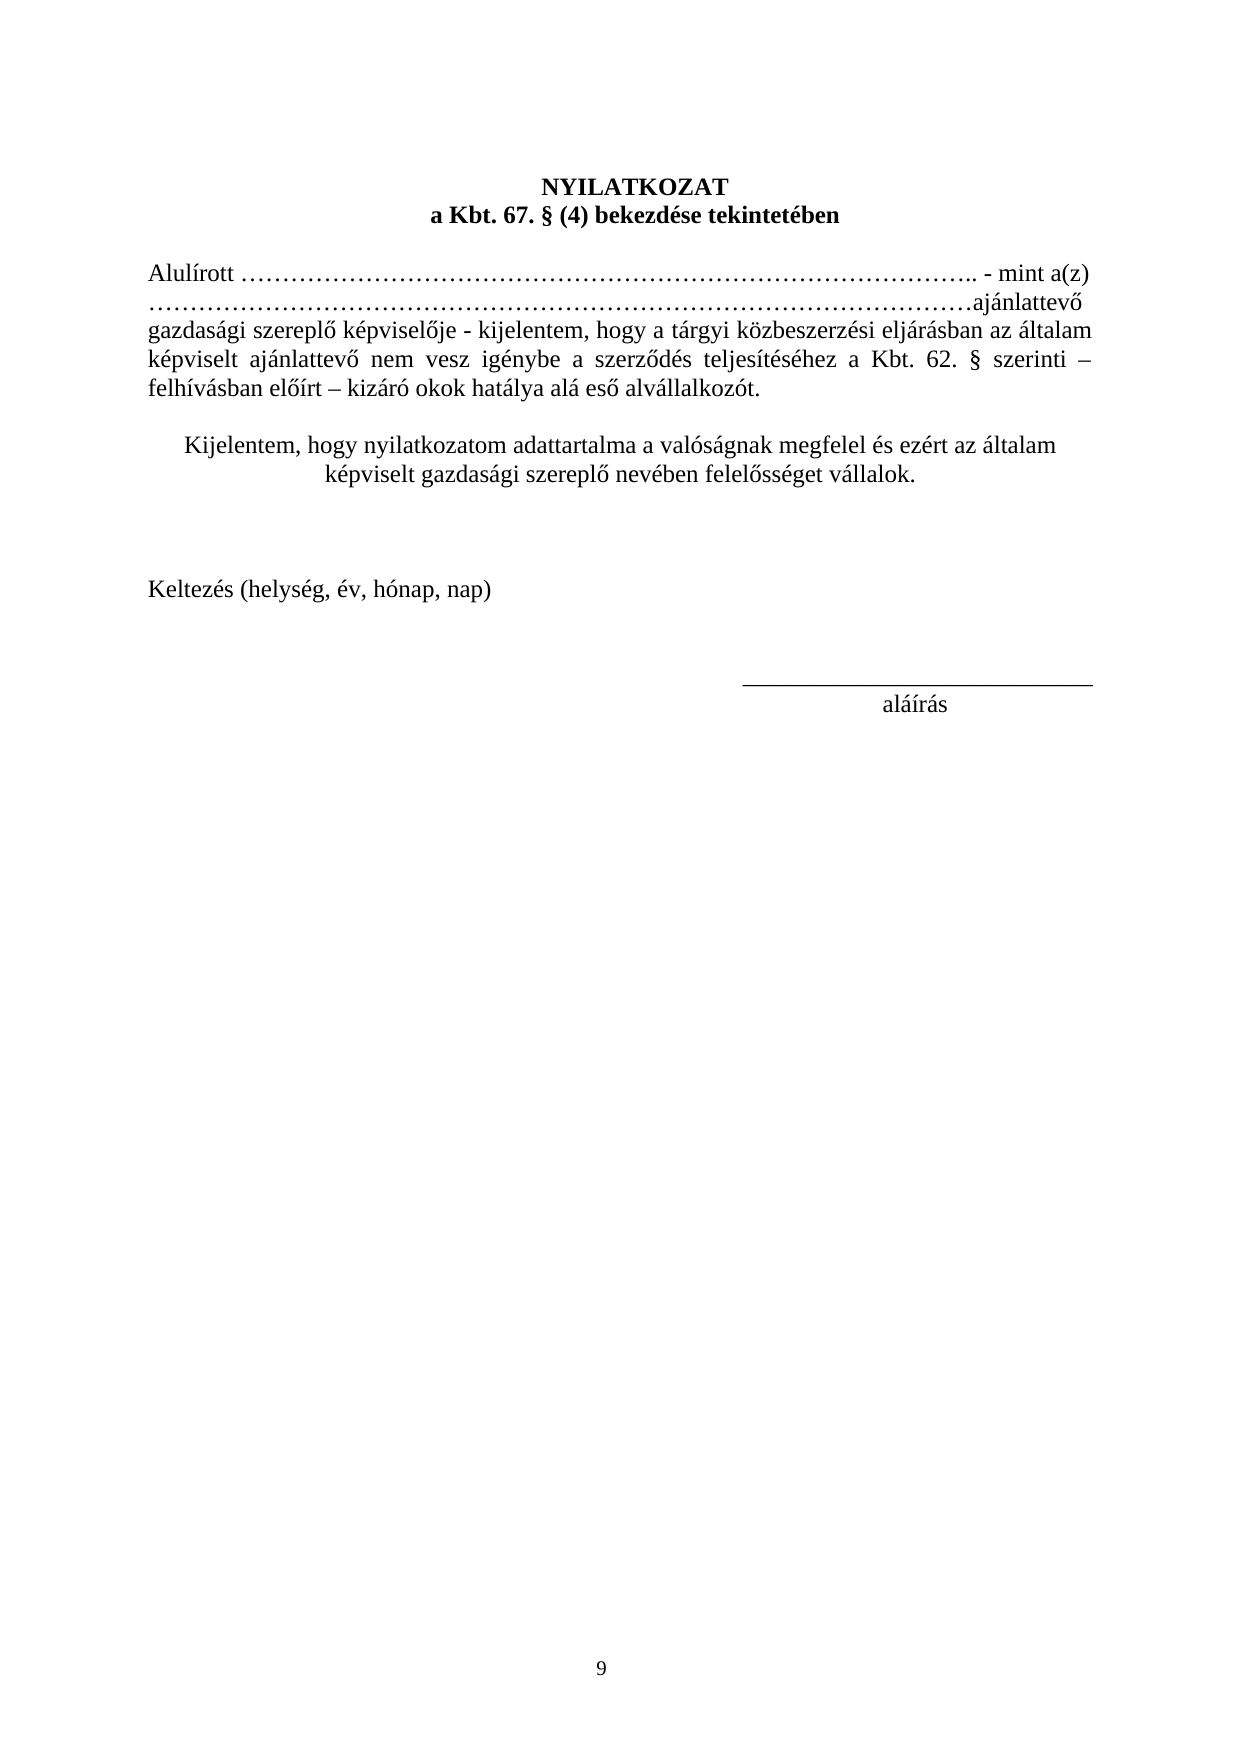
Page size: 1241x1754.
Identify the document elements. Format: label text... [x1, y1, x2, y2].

text a Kbt. 67. § (4) bekezdése tekintetében [295, 200, 975, 229]
text ………………………………………………………………………………………ajánlattevő gazdasági szereplő képviselője - kijelentem, hogy a tárgyi közbeszerzési eljárásban az általam képviselt ajánlattevő nem vesz igénybe a szerződés teljesítéséhez a Kbt. 62. § szerinti – felhívásban előírt – kizáró okok hatálya alá eső alvállalkozót. [148, 287, 1093, 402]
text NYILATKOZAT [295, 172, 975, 200]
text Kijelentem, hogy nyilatkozatom adattartalma a valóságnak megfelel és ezért az általam képviselt gazdasági szereplő nevében felelősséget vállalok. [148, 430, 1093, 488]
text aláírás [664, 689, 1093, 718]
text Alulírott …………………………………………………………………………….. - mint a(z) [148, 258, 1093, 287]
text Keltezés (helység, év, hónap, nap) [148, 574, 1093, 603]
text ____________________________ [148, 660, 1093, 689]
